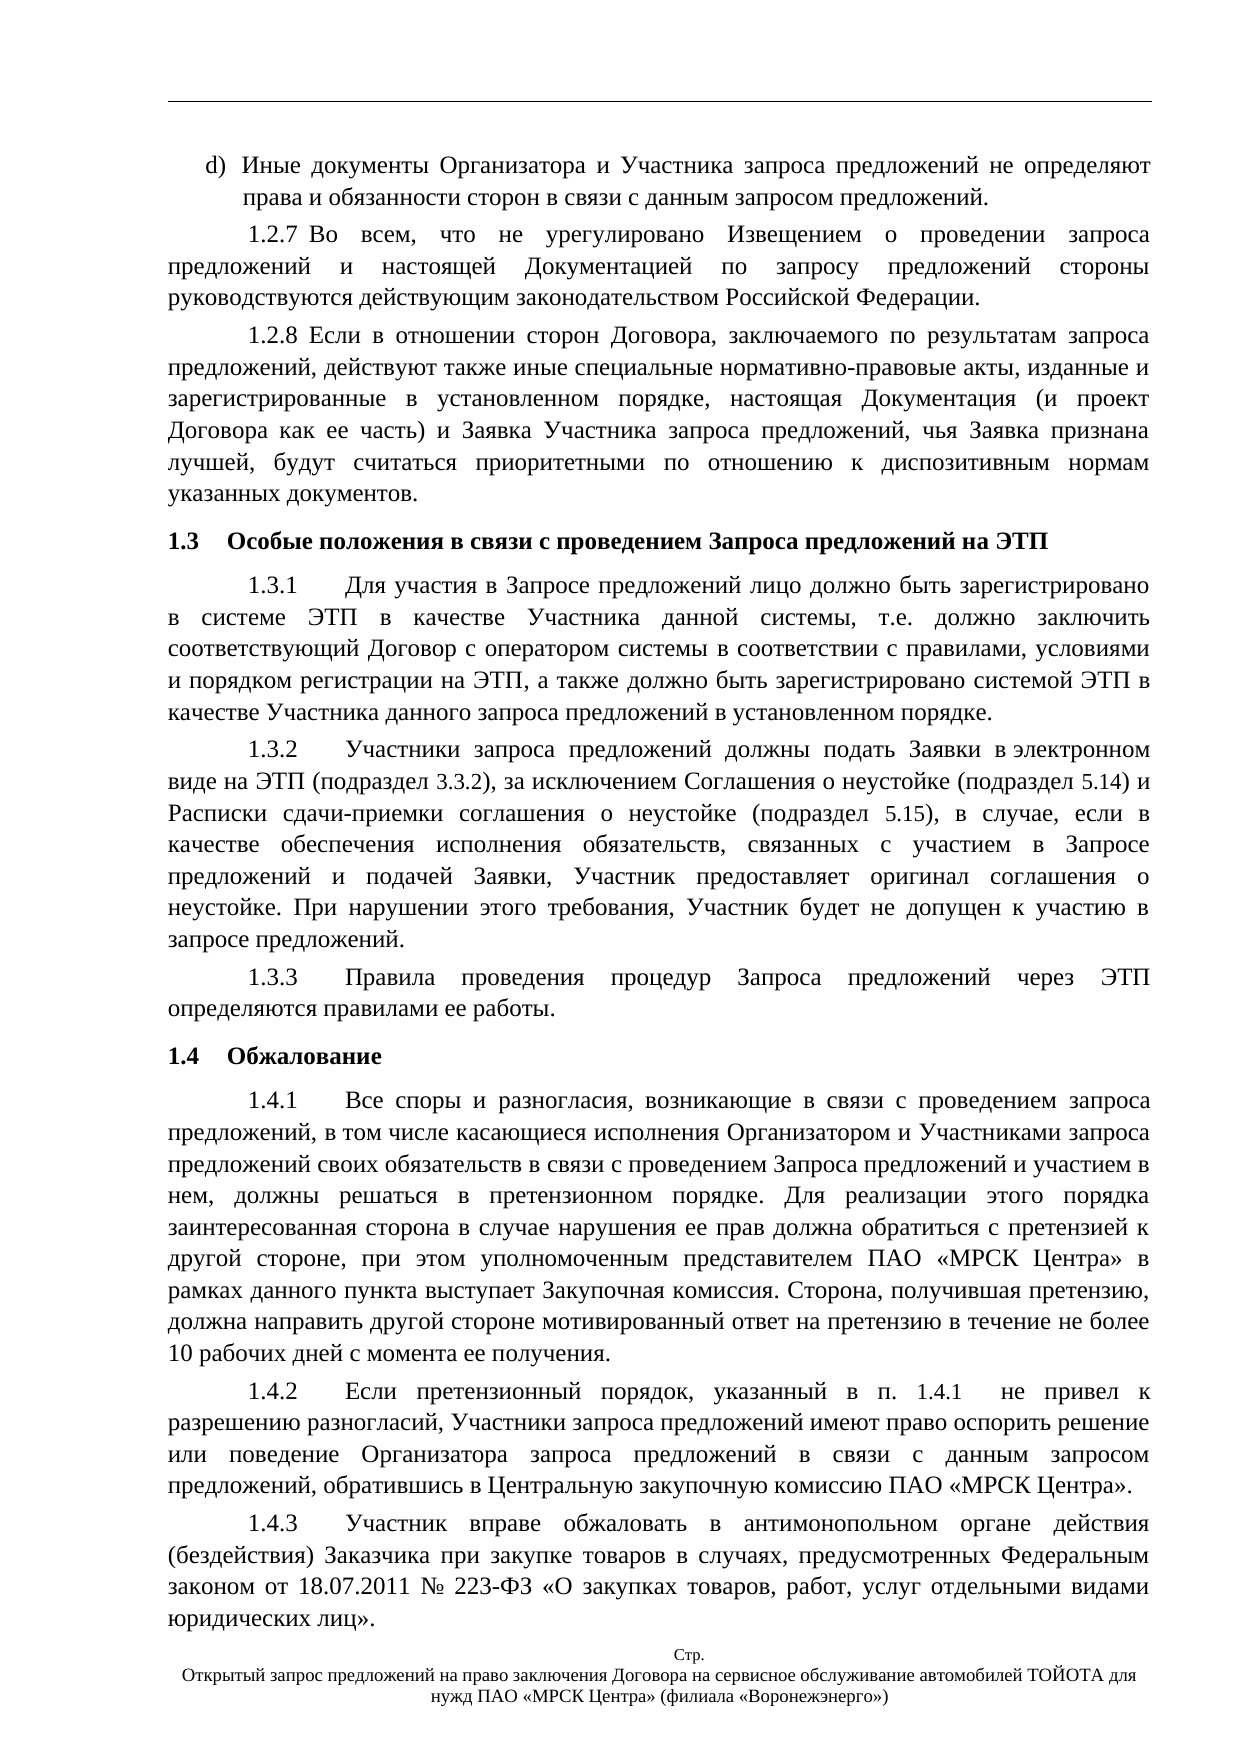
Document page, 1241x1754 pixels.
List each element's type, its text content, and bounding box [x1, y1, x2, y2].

list Во всем, что не урегулировано Извещением о проведении запроса предложений и настоящей Документацией по запросу предложений стороны руководствуются действующим законодательством Российской Федерации. [168, 219, 1150, 311]
list Все споры и разногласия, возникающие в связи с проведением запроса предложений, в том числе касающиеся исполнения Организатором и Участниками запроса предложений своих обязательств в связи с проведением Запроса предложений и участием в нем, должны решаться в претензионном порядке. Для реализации этого порядка заинтересованная сторона в случае нарушения ее прав должна обратиться с претензией к другой стороне, при этом уполномоченным представителем ПАО «МРСК Центра» в рамках данного пункта выступает Закупочная комиссия. Сторона, получившая претензию, должна направить другой стороне мотивированный ответ на претензию в течение не более 10 рабочих дней с момента ее получения. [168, 1086, 1150, 1367]
list Если в отношении сторон Договора, заключаемого по результатам запроса предложений, действуют также иные специальные нормативно-правовые акты, изданные и зарегистрированные в установленном порядке, настоящая Документация (и проект Договора как ее часть) и Заявка Участника запроса предложений, чья Заявка признана лучшей, будут считаться приоритетными по отношению к диспозитивным нормам указанных документов. [168, 320, 1150, 507]
list Участники запроса предложений должны подать Заявки в электронном виде на ЭТП (подраздел 3.3.2), за исключением Соглашения о неустойке (подраздел 5.14) и Расписки сдачи-приемки соглашения о неустойке (подраздел 5.15), в случае, если в качестве обеспечения исполнения обязательств, связанных с участием в Запросе предложений и подачей Заявки, Участник предоставляет оригинал соглашения о неустойке. При нарушении этого требования, Участник будет не допущен к участию в запросе предложений. [168, 734, 1150, 953]
list Для участия в Запросе предложений лицо должно быть зарегистрировано в системе ЭТП в качестве Участника данной системы, т.е. должно заключить соответствующий Договор с оператором системы в соответствии с правилами, условиями и порядком регистрации на ЭТП, а также должно быть зарегистрировано системой ЭТП в качестве Участника данного запроса предложений в установленном порядке. [168, 570, 1150, 725]
list Правила проведения процедур Запроса предложений через ЭТП определяются правилами ее работы. [168, 962, 1150, 1022]
list Участник вправе обжаловать в антимонопольном органе действия (бездействия) Заказчика при закупке товаров в случаях, предусмотренных Федеральным законом от 18.07.2011 № 223-ФЗ «О закупках товаров, работ, услуг отдельными видами юридических лиц». [168, 1508, 1150, 1632]
list Если претензионный порядок, указанный в п. 1.4.1 не привел к разрешению разногласий, Участники запроса предложений имеют право оспорить решение или поведение Организатора запроса предложений в связи с данным запросом предложений, обратившись в Центральную закупочную комиссию ПАО «МРСК Центра». [168, 1376, 1150, 1499]
subtitle Обжалование [168, 1041, 1152, 1070]
subtitle Особые положения в связи с проведением Запроса предложений на ЭТП [168, 526, 1152, 555]
list Иные документы Организатора и Участника запроса предложений не определяют права и обязанности сторон в связи с данным запросом предложений. [205, 150, 1152, 210]
